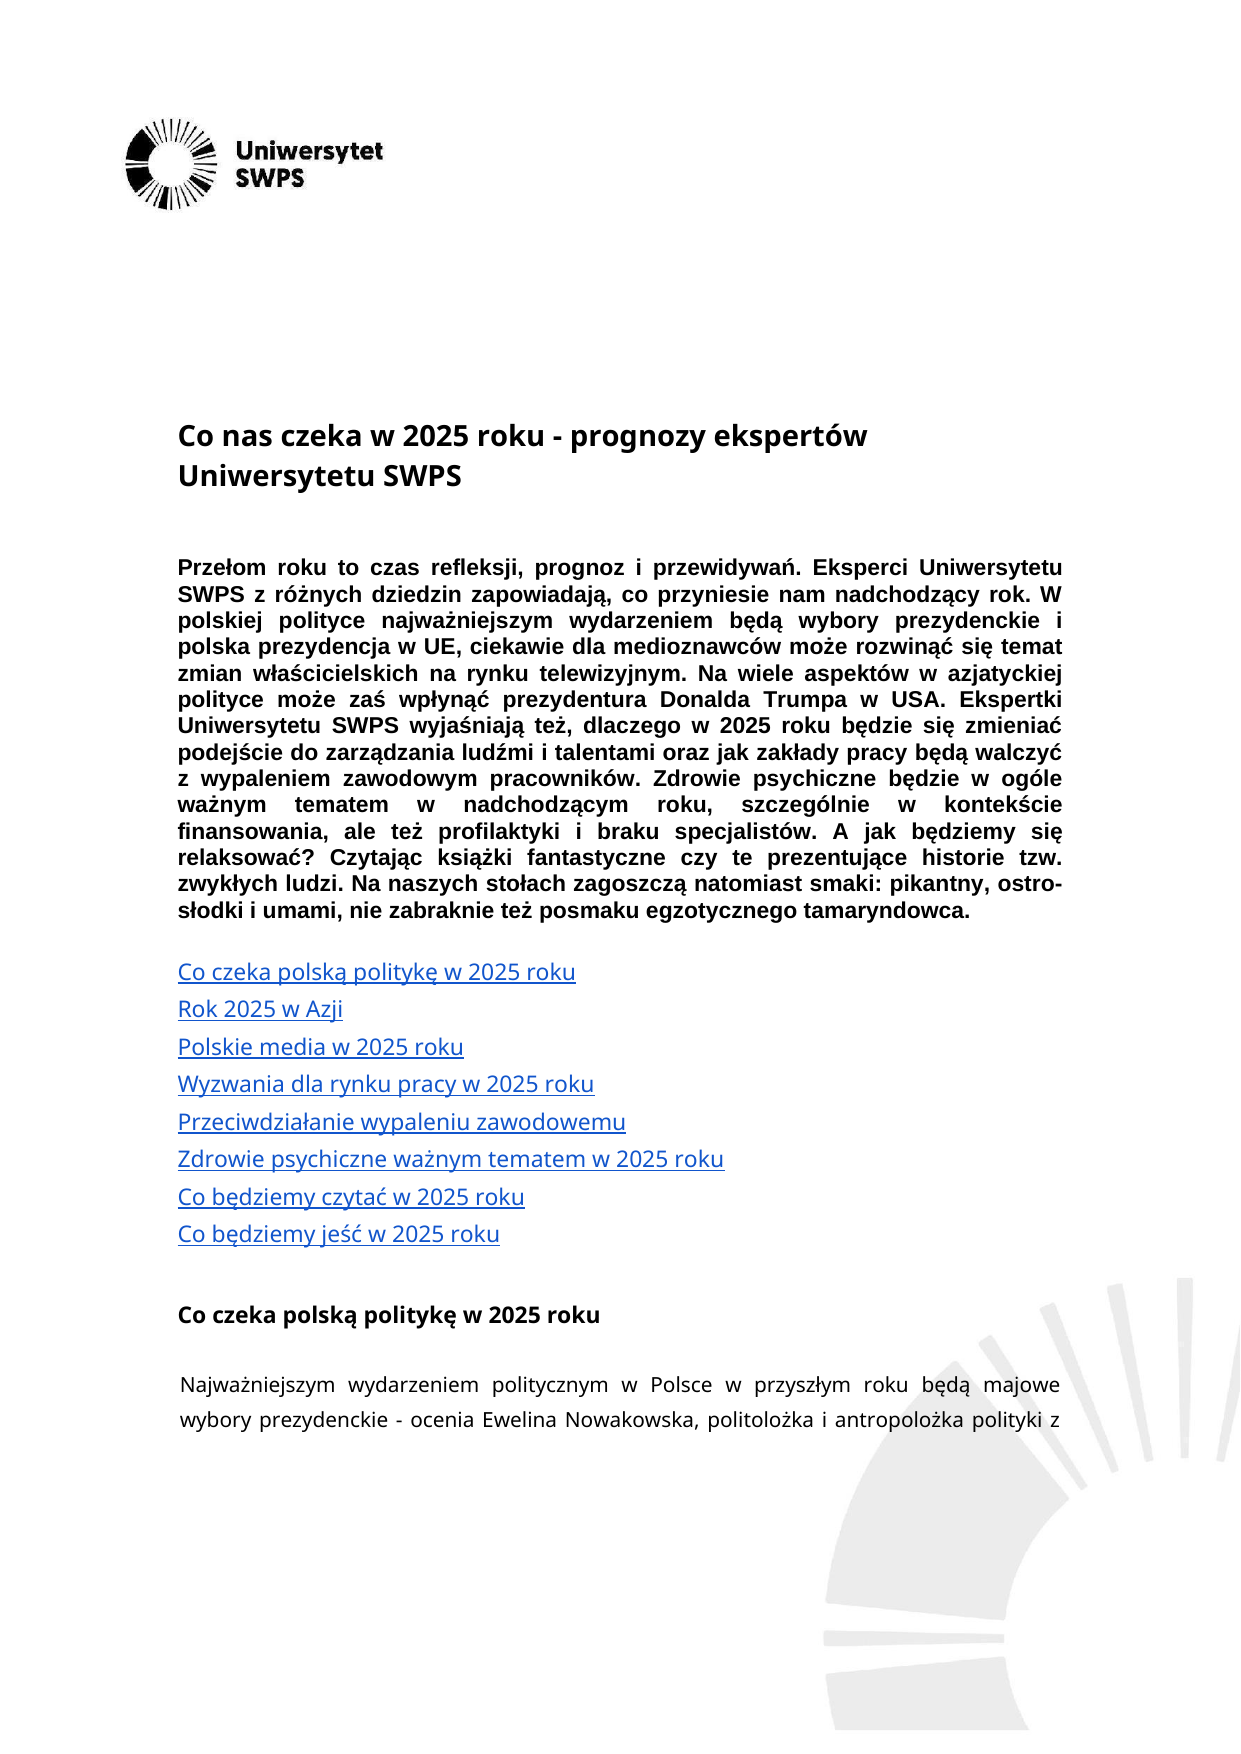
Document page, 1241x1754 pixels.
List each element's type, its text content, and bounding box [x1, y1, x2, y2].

subtitle Co czeka polską politykę w 2025 roku [177, 1299, 1063, 1331]
text Co nas czeka w 2025 roku - prognozy ekspertów Uniwersytetu SWPS [177, 415, 1063, 494]
text Przełom roku to czas refleksji, prognoz i przewidywań. Eksperci Uniwersytetu SWPS z różnych dziedzin zapowiadają, co przyniesie nam nadchodzący rok. W polskiej polityce najważniejszym wydarzeniem będą wybory prezydenckie i polska prezydencja w UE, ciekawie dla medioznawców może rozwinąć się temat zmian właścicielskich na rynku telewizyjnym. Na wiele aspektów w azjatyckiej polityce może zaś wpłynąć prezydentura Donalda Trumpa w USA. Ekspertki Uniwersytetu SWPS wyjaśniają też, dlaczego w 2025 roku będzie się zmieniać podejście do zarządzania ludźmi i talentami oraz jak zakłady pracy będą walczyć z wypaleniem zawodowym pracowników. Zdrowie psychiczne będzie w ogóle ważnym tematem w nadchodzącym roku, szczególnie w kontekście finansowania, ale też profilaktyki i braku specjalistów. A jak będziemy się relaksować? Czytając książki fantastyczne czy te prezentujące historie tzw. zwykłych ludzi. Na naszych stołach zagoszczą natomiast smaki: pikantny, ostro-słodki i umami, nie zabraknie też posmaku egzotycznego tamaryndowca. [177, 554, 1063, 923]
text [179, 1370, 1061, 1434]
picture [60, 0, 1241, 1754]
